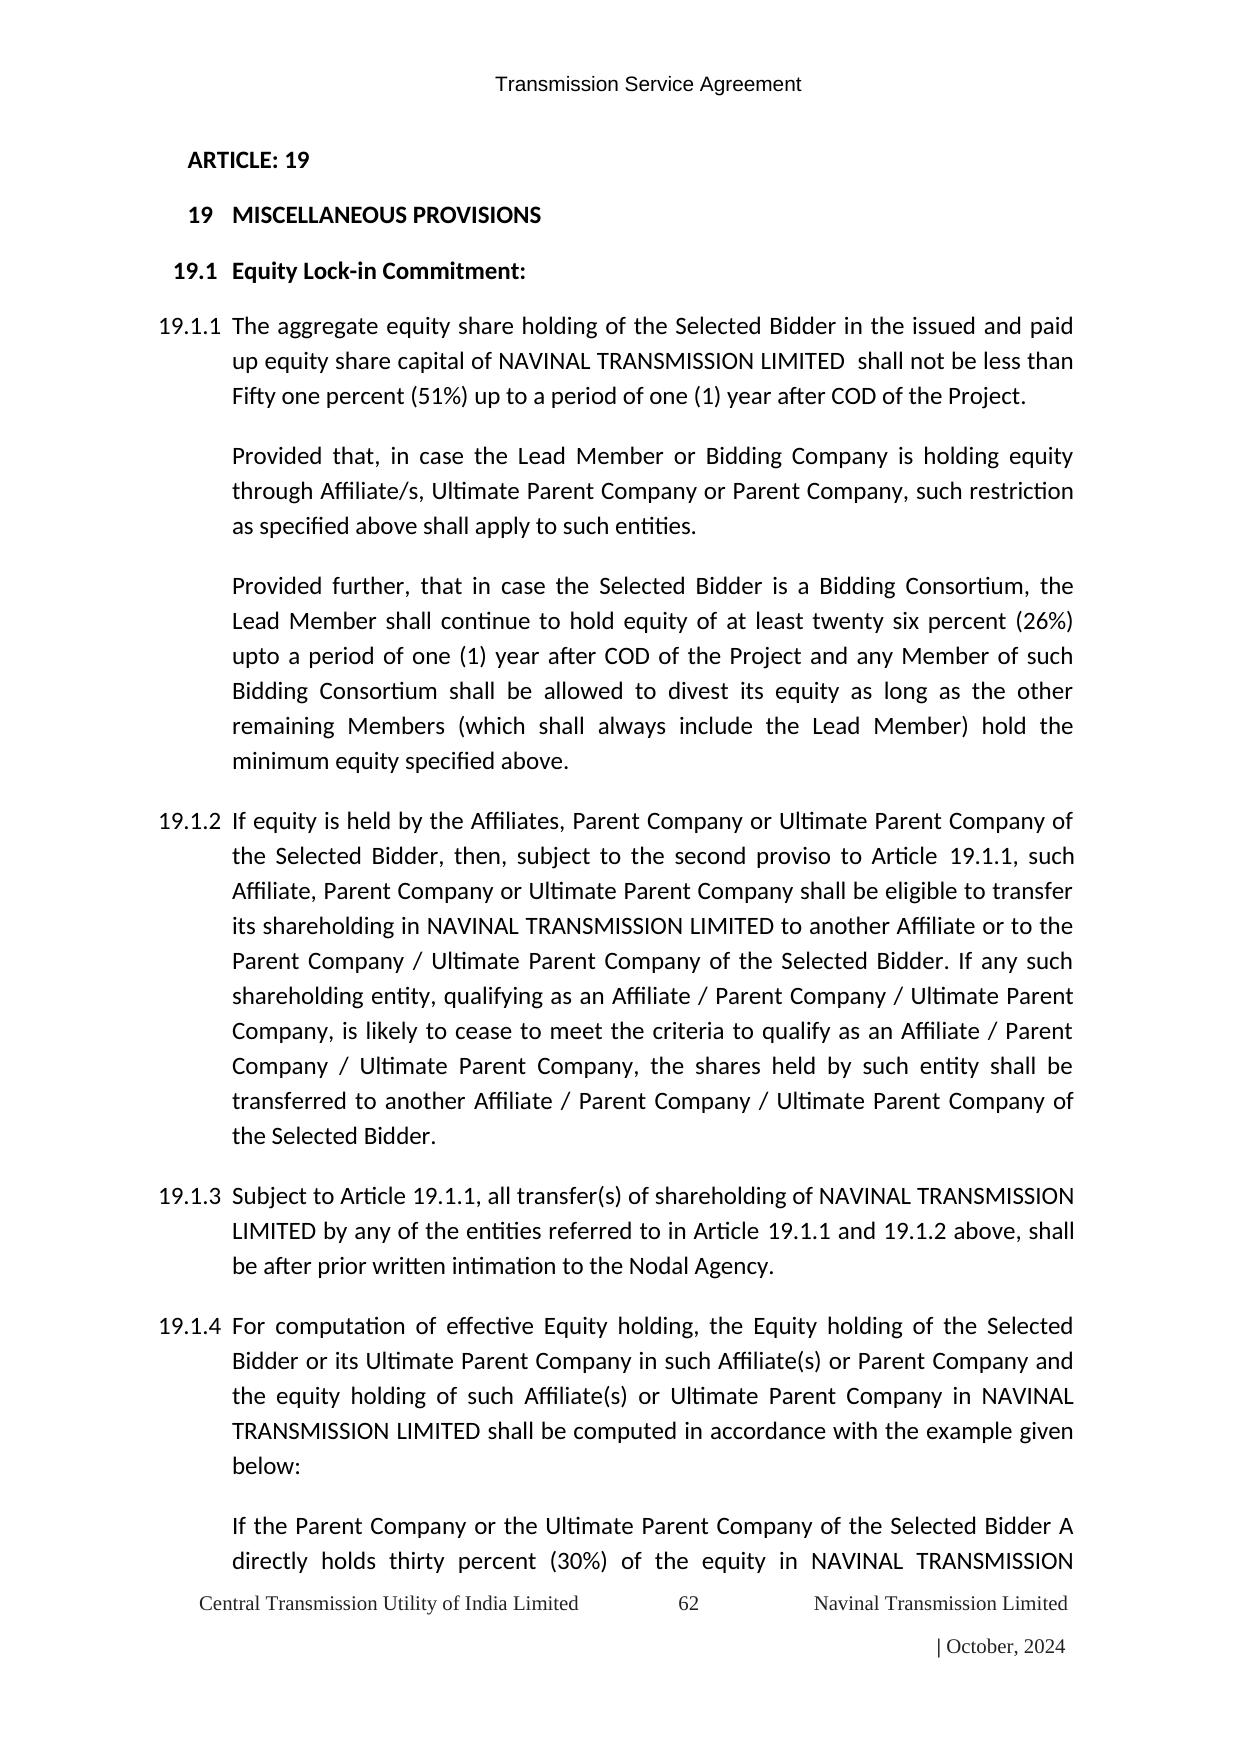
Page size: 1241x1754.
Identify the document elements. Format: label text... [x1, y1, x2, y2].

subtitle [232, 1510, 1075, 1576]
subtitle Miscellaneous Provisions [187, 199, 1075, 230]
subtitle Equity Lock-in Commitment: [173, 255, 1075, 285]
subtitle Subject to Article 19.1.1, all transfer(s) of shareholding of NAVINAL TRANSMISSION LIMITED by any of the entities referred to in Article 19.1.1 and 19.1.2 above, shall be after prior written intimation to the Nodal Agency. [158, 1180, 1075, 1281]
subtitle If equity is held by the Affiliates, Parent Company or Ultimate Parent Company of the Selected Bidder, then, subject to the second proviso to Article 19.1.1, such Affiliate, Parent Company or Ultimate Parent Company shall be eligible to transfer its shareholding in NAVINAL TRANSMISSION LIMITED to another Affiliate or to the Parent Company / Ultimate Parent Company of the Selected Bidder. If any such shareholding entity, qualifying as an Affiliate / Parent Company / Ultimate Parent Company, is likely to cease to meet the criteria to qualify as an Affiliate / Parent Company / Ultimate Parent Company, the shares held by such entity shall be transferred to another Affiliate / Parent Company / Ultimate Parent Company of the Selected Bidder. [158, 805, 1075, 1151]
text ARTICLE: 19 [187, 144, 1075, 174]
subtitle The aggregate equity share holding of the Selected Bidder in the issued and paid up equity share capital of NAVINAL TRANSMISSION LIMITED shall not be less than Fifty one percent (51%) up to a period of one (1) year after COD of the Project. [158, 310, 1075, 411]
subtitle Provided that, in case the Lead Member or Bidding Company is holding equity through Affiliate/s, Ultimate Parent Company or Parent Company, such restriction as specified above shall apply to such entities. [232, 440, 1075, 541]
subtitle Provided further, that in case the Selected Bidder is a Bidding Consortium, the Lead Member shall continue to hold equity of at least twenty six percent (26%) upto a period of one (1) year after COD of the Project and any Member of such Bidding Consortium shall be allowed to divest its equity as long as the other remaining Members (which shall always include the Lead Member) hold the minimum equity specified above. [232, 570, 1075, 776]
subtitle For computation of effective Equity holding, the Equity holding of the Selected Bidder or its Ultimate Parent Company in such Affiliate(s) or Parent Company and the equity holding of such Affiliate(s) or Ultimate Parent Company in NAVINAL TRANSMISSION LIMITED shall be computed in accordance with the example given below: [158, 1310, 1075, 1481]
